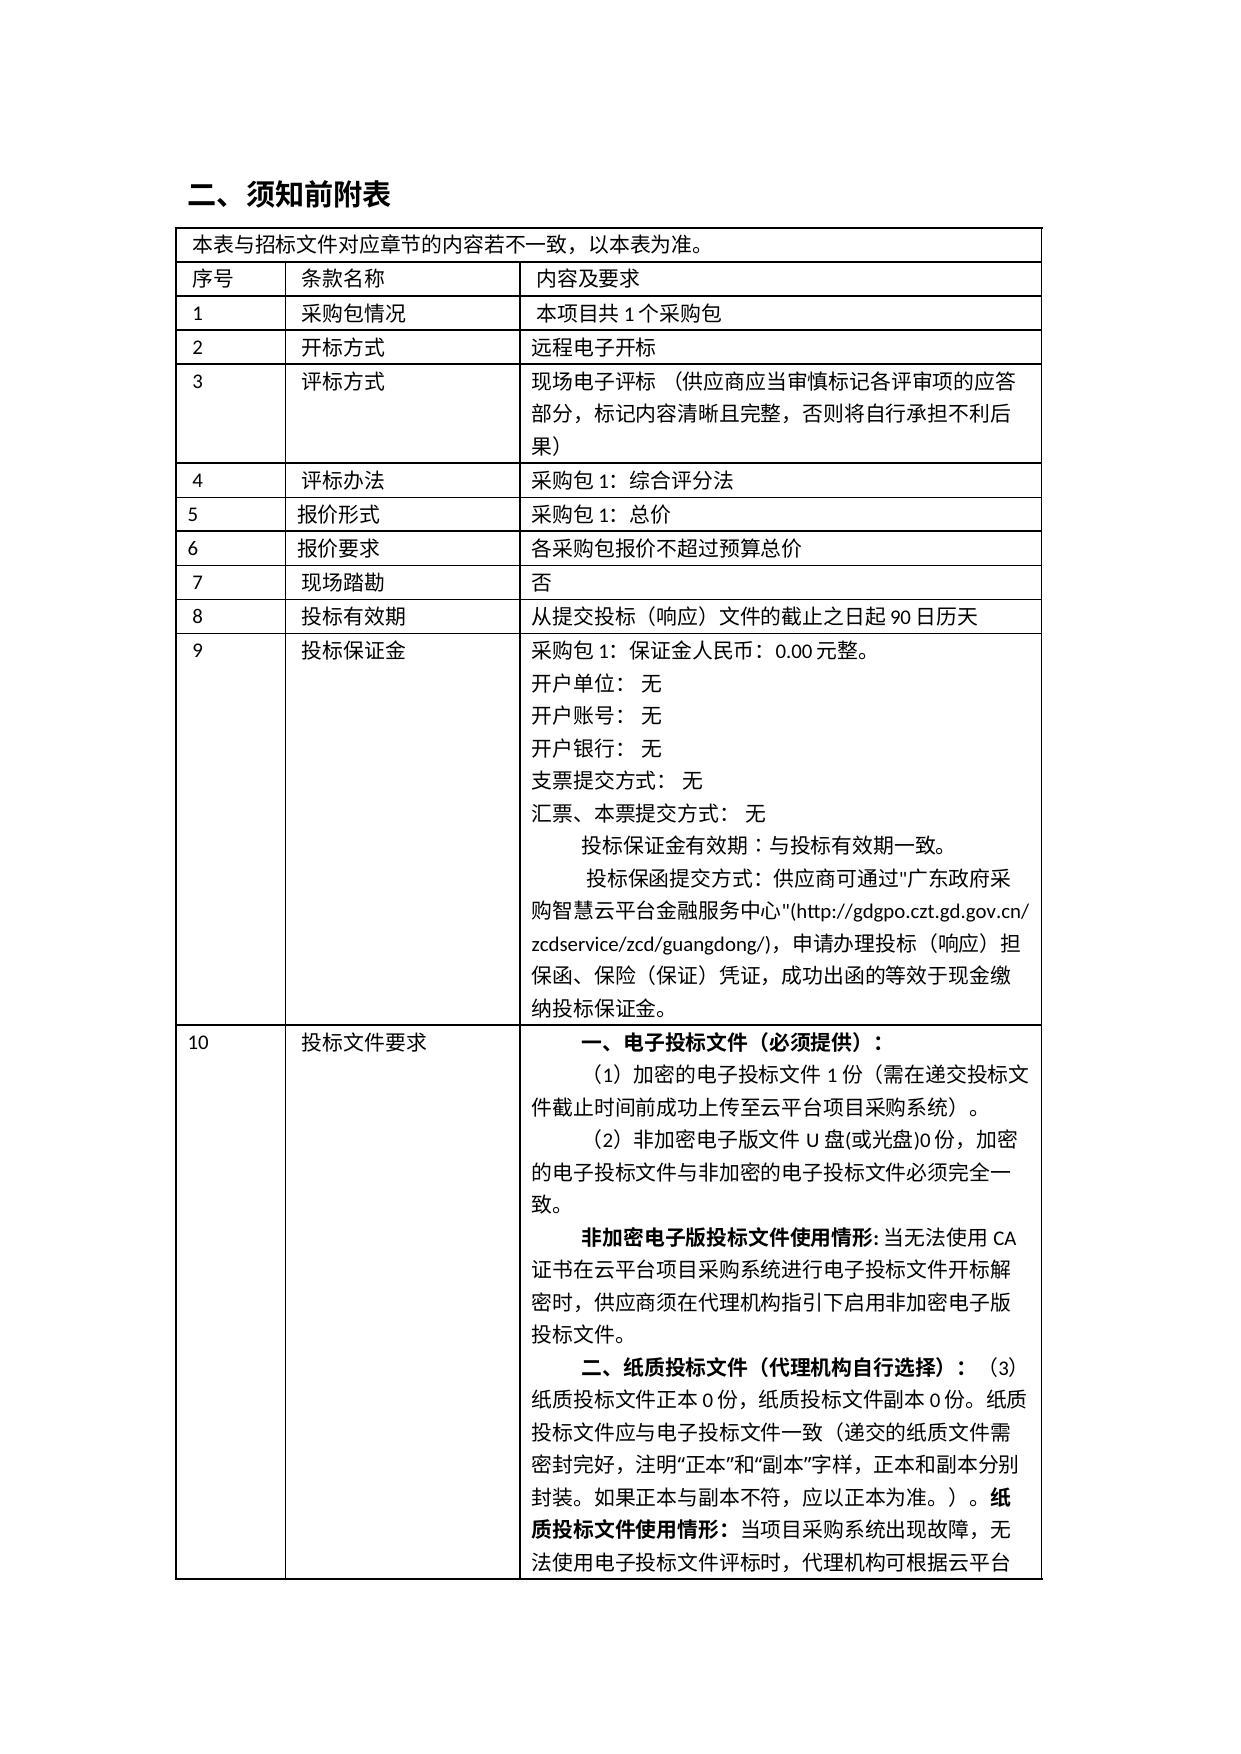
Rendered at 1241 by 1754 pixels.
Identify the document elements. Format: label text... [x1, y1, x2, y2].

table_cell 条款名称 [286, 263, 519, 295]
table_cell 采购包1：总价 [521, 498, 1041, 530]
table_cell 3 [177, 365, 285, 462]
table_header 本表与招标文件对应章节的内容若不一致，以本表为准。 [177, 229, 1041, 261]
table_cell 7 [177, 566, 285, 598]
table_cell 10 [177, 1026, 285, 1578]
table_cell 本项目共1个采购包 [521, 297, 1041, 329]
table_cell 报价形式 [286, 498, 519, 530]
table_cell 序号 [177, 263, 285, 295]
table_cell 投标有效期 [286, 600, 519, 633]
table_cell 远程电子开标 [521, 331, 1041, 363]
table_cell 采购包1：保证金人民币：0.00元整。 开户单位： 无 开户账号： 无 开户银行： 无 支票提交方式： 无 汇票、本票提交方式： 无 投标保证金有效期∶与投标有效期一致。 投标保函提交方式：供应商可通过"广东政府采购智慧云平台金融服务中心"(http://gdgpo.czt.gd.gov.cn/zcdservice/zcd/guangdong/)，申请办理投标（响应）担保函、保险（保证）凭证，成功出函的等效于现金缴纳投标保证金。 [521, 634, 1041, 1024]
table_cell 从提交投标（响应）文件的截止之日起90日历天 [521, 600, 1041, 633]
table_cell 现场电子评标 （供应商应当审慎标记各评审项的应答部分，标记内容清晰且完整，否则将自行承担不利后果） [521, 365, 1041, 462]
table_cell 评标办法 [286, 464, 519, 496]
table_cell 4 [177, 464, 285, 496]
table_cell 各采购包报价不超过预算总价 [521, 532, 1041, 564]
table_cell 内容及要求 [521, 263, 1041, 295]
table_cell 采购包1：综合评分法 [521, 464, 1041, 496]
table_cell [521, 1026, 1041, 1578]
table_cell 5 [177, 498, 285, 530]
table_cell 报价要求 [286, 532, 519, 564]
table_cell 8 [177, 600, 285, 633]
table_cell 6 [177, 532, 285, 564]
table_cell 采购包情况 [286, 297, 519, 329]
table_cell 评标方式 [286, 365, 519, 462]
table_cell 投标文件要求 [286, 1026, 519, 1578]
table_cell 9 [177, 634, 285, 1024]
table_cell 现场踏勘 [286, 566, 519, 598]
table_cell 投标保证金 [286, 634, 519, 1024]
table_cell 否 [521, 566, 1041, 598]
text 二、须知前附表 [187, 162, 1053, 227]
table_cell 1 [177, 297, 285, 329]
table_cell 2 [177, 331, 285, 363]
table_cell 开标方式 [286, 331, 519, 363]
